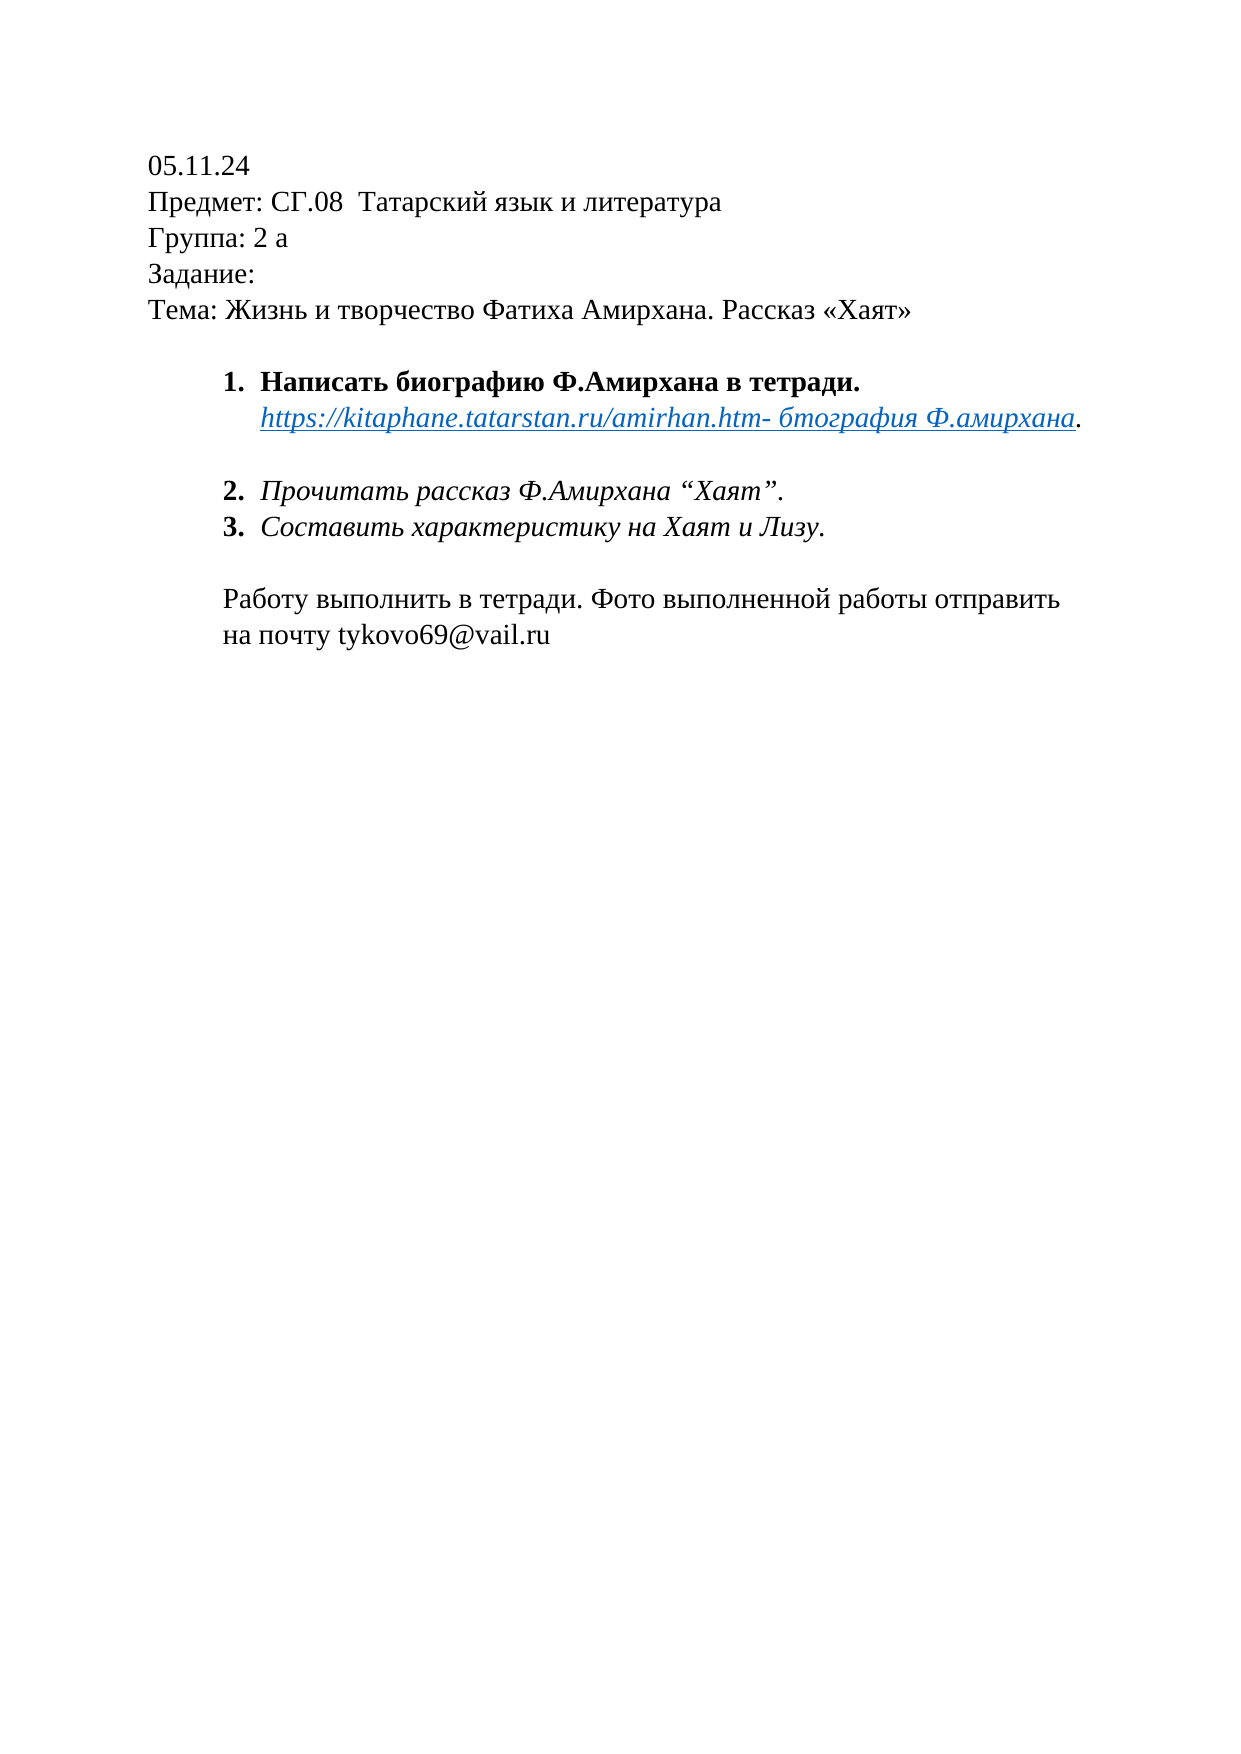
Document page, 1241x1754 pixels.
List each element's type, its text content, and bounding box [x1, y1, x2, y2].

text Группа: 2 а [148, 220, 1093, 253]
list https://kitaphane.tatarstan.ru/amirhan.htm- бтография Ф.амирхана. [260, 401, 1093, 434]
text Тема: Жизнь и творчество Фатиха Амирхана. Рассказ «Хаят» [148, 292, 1093, 326]
list Работу выполнить в тетради. Фото выполненной работы отправить на почту tykovo69@vail.ru [223, 581, 1093, 651]
list Прочитать рассказ Ф.Амирхана “Хаят”. [223, 473, 1093, 506]
text 05.11.24 [148, 148, 1093, 181]
text Предмет: СГ.08 Татарский язык и литература [148, 184, 1093, 217]
list Составить характеристику на Хаят и Лизу. [223, 509, 1093, 543]
text Задание: [148, 256, 1093, 289]
list Написать биографию Ф.Амирхана в тетради. [223, 364, 1093, 398]
